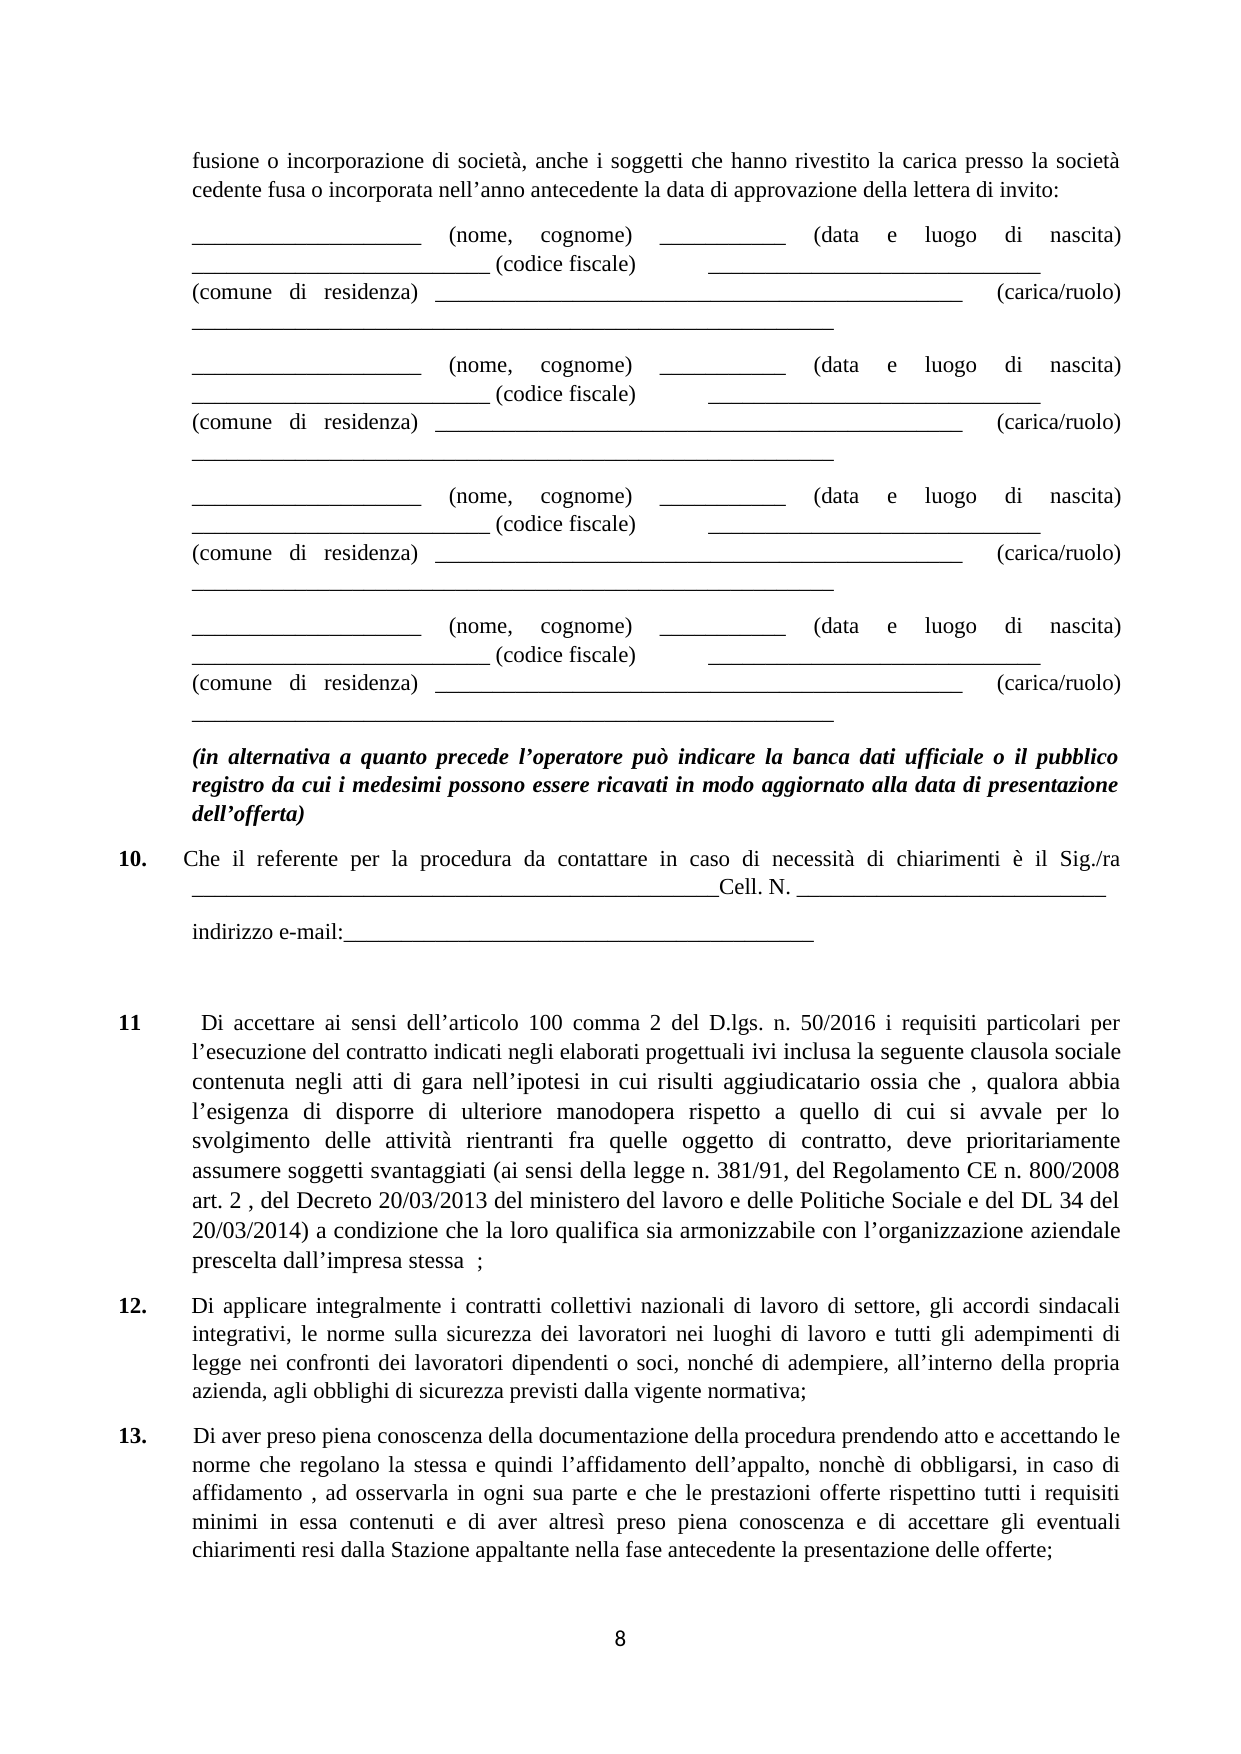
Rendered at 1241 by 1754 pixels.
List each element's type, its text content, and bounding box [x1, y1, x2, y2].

text 10. Che il referente per la procedura da contattare in caso di necessità di chiarimenti è il Sig./ra ______________________________________________Cell. N. ___________________________ [118, 845, 1122, 899]
text indirizzo e-mail:_________________________________________ [118, 918, 1122, 945]
text (in alternativa a quanto precede l’operatore può indicare la banca dati ufficiale o il pubblico registro da cui i medesimi possono essere ricavati in modo aggiornato alla data di presentazione dell’offerta) [192, 743, 1122, 826]
text 13. Di aver preso piena conoscenza della documentazione della procedura prendendo atto e accettando le norme che regolano la stessa e quindi l’affidamento dell’appalto, nonchè di obbligarsi, in caso di affidamento , ad osservarla in ogni sua parte e che le prestazioni offerte rispettino tutti i requisiti minimi in essa contenuti e di aver altresì preso piena conoscenza e di accettare gli eventuali chiarimenti resi dalla Stazione appaltante nella fase antecedente la presentazione delle offerte; [118, 1422, 1122, 1563]
text 11 Di accettare ai sensi dell’articolo 100 comma 2 del D.lgs. n. 50/2016 i requisiti particolari per l’esecuzione del contratto indicati negli elaborati progettuali ivi inclusa la seguente clausola sociale contenuta negli atti di gara nell’ipotesi in cui risulti aggiudicatario ossia che , qualora abbia l’esigenza di disporre di ulteriore manodopera rispetto a quello di cui si avvale per lo svolgimento delle attività rientranti fra quelle oggetto di contratto, deve prioritariamente assumere soggetti svantaggiati (ai sensi della legge n. 381/91, del Regolamento CE n. 800/2008 art. 2 , del Decreto 20/03/2013 del ministero del lavoro e delle Politiche Sociale e del DL 34 del 20/03/2014) a condizione che la loro qualifica sia armonizzabile con l’organizzazione aziendale prescelta dall’impresa stessa ; [118, 1008, 1122, 1273]
text 12. Di applicare integralmente i contratti collettivi nazionali di lavoro di settore, gli accordi sindacali integrativi, le norme sulla sicurezza dei lavoratori nei luoghi di lavoro e tutti gli adempimenti di legge nei confronti dei lavoratori dipendenti o soci, nonché di adempiere, all’interno della propria azienda, agli obblighi di sicurezza previsti dalla vigente normativa; [118, 1292, 1122, 1404]
text ____________________ (nome, cognome) ___________ (data e luogo di nascita) __________________________ (codice fiscale) _____________________________ (comune di residenza) ______________________________________________ (carica/ruolo) ________________________________________________________ [192, 221, 1122, 333]
text ____________________ (nome, cognome) ___________ (data e luogo di nascita) __________________________ (codice fiscale) _____________________________ (comune di residenza) ______________________________________________ (carica/ruolo) ________________________________________________________ [192, 612, 1122, 724]
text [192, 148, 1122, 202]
text ____________________ (nome, cognome) ___________ (data e luogo di nascita) __________________________ (codice fiscale) _____________________________ (comune di residenza) ______________________________________________ (carica/ruolo) ________________________________________________________ [192, 352, 1122, 463]
text ____________________ (nome, cognome) ___________ (data e luogo di nascita) __________________________ (codice fiscale) _____________________________ (comune di residenza) ______________________________________________ (carica/ruolo) ________________________________________________________ [192, 482, 1122, 594]
